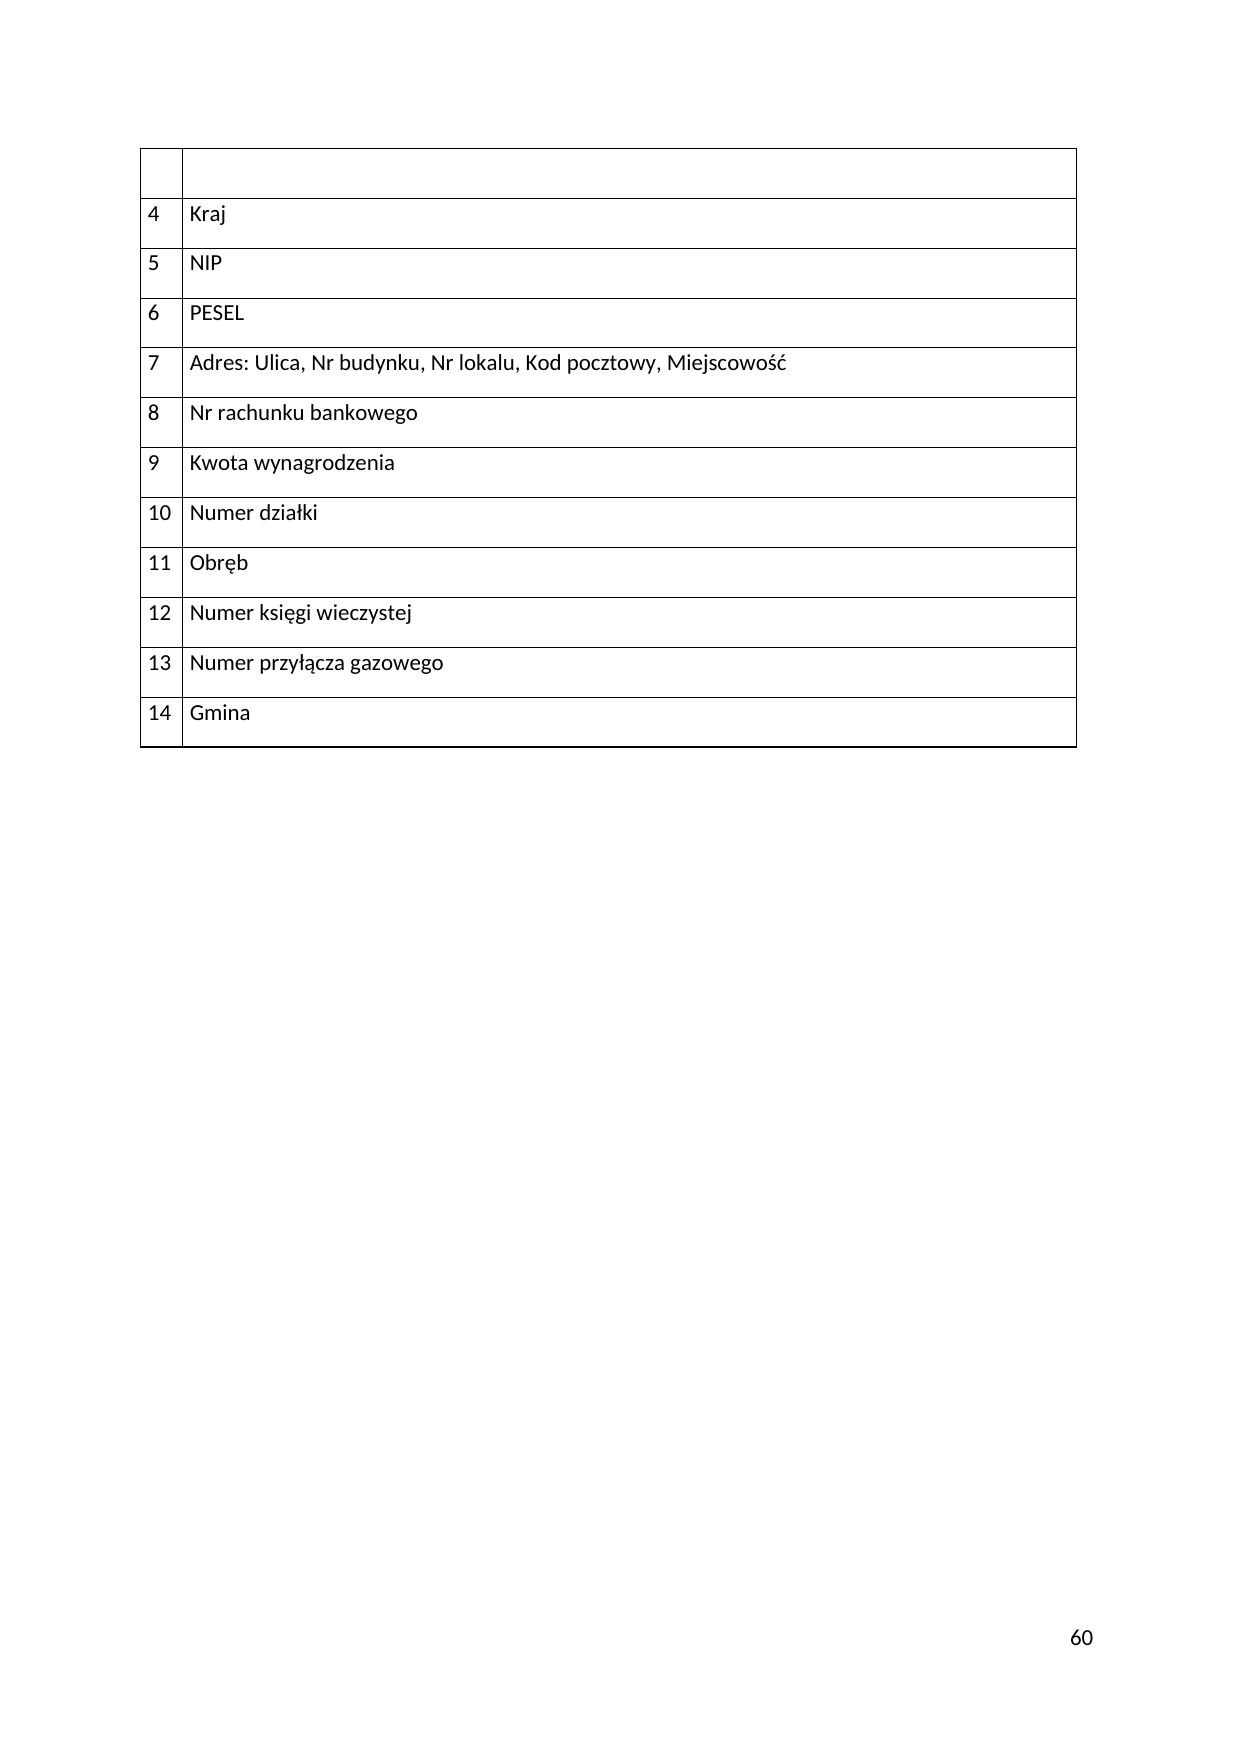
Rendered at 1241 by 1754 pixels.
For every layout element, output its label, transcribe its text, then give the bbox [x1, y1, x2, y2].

table_cell Gmina [183, 698, 1076, 746]
table_cell PESEL [183, 299, 1076, 347]
table_cell Numer działki [183, 498, 1076, 547]
table_cell 11 [141, 548, 182, 597]
table_cell 12 [141, 598, 182, 647]
table_cell Numer przyłącza gazowego [183, 648, 1076, 697]
table_cell 13 [141, 648, 182, 697]
table_cell Nazwisko [183, 149, 1076, 198]
table_cell 6 [141, 299, 182, 347]
table_cell 4 [141, 199, 182, 247]
table_cell Kwota wynagrodzenia [183, 448, 1076, 497]
table_cell 8 [141, 398, 182, 447]
table_cell 10 [141, 498, 182, 547]
table_cell Adres: Ulica, Nr budynku, Nr lokalu, Kod pocztowy, Miejscowość [183, 348, 1076, 397]
table_cell NIP [183, 249, 1076, 297]
table_cell 5 [141, 249, 182, 297]
table_cell 3 [141, 149, 182, 198]
table_cell Numer księgi wieczystej [183, 598, 1076, 647]
table_cell 9 [141, 448, 182, 497]
table_cell Obręb [183, 548, 1076, 597]
table_cell 14 [141, 698, 182, 746]
table_cell 7 [141, 348, 182, 397]
table_cell Kraj [183, 199, 1076, 247]
table_cell Nr rachunku bankowego [183, 398, 1076, 447]
